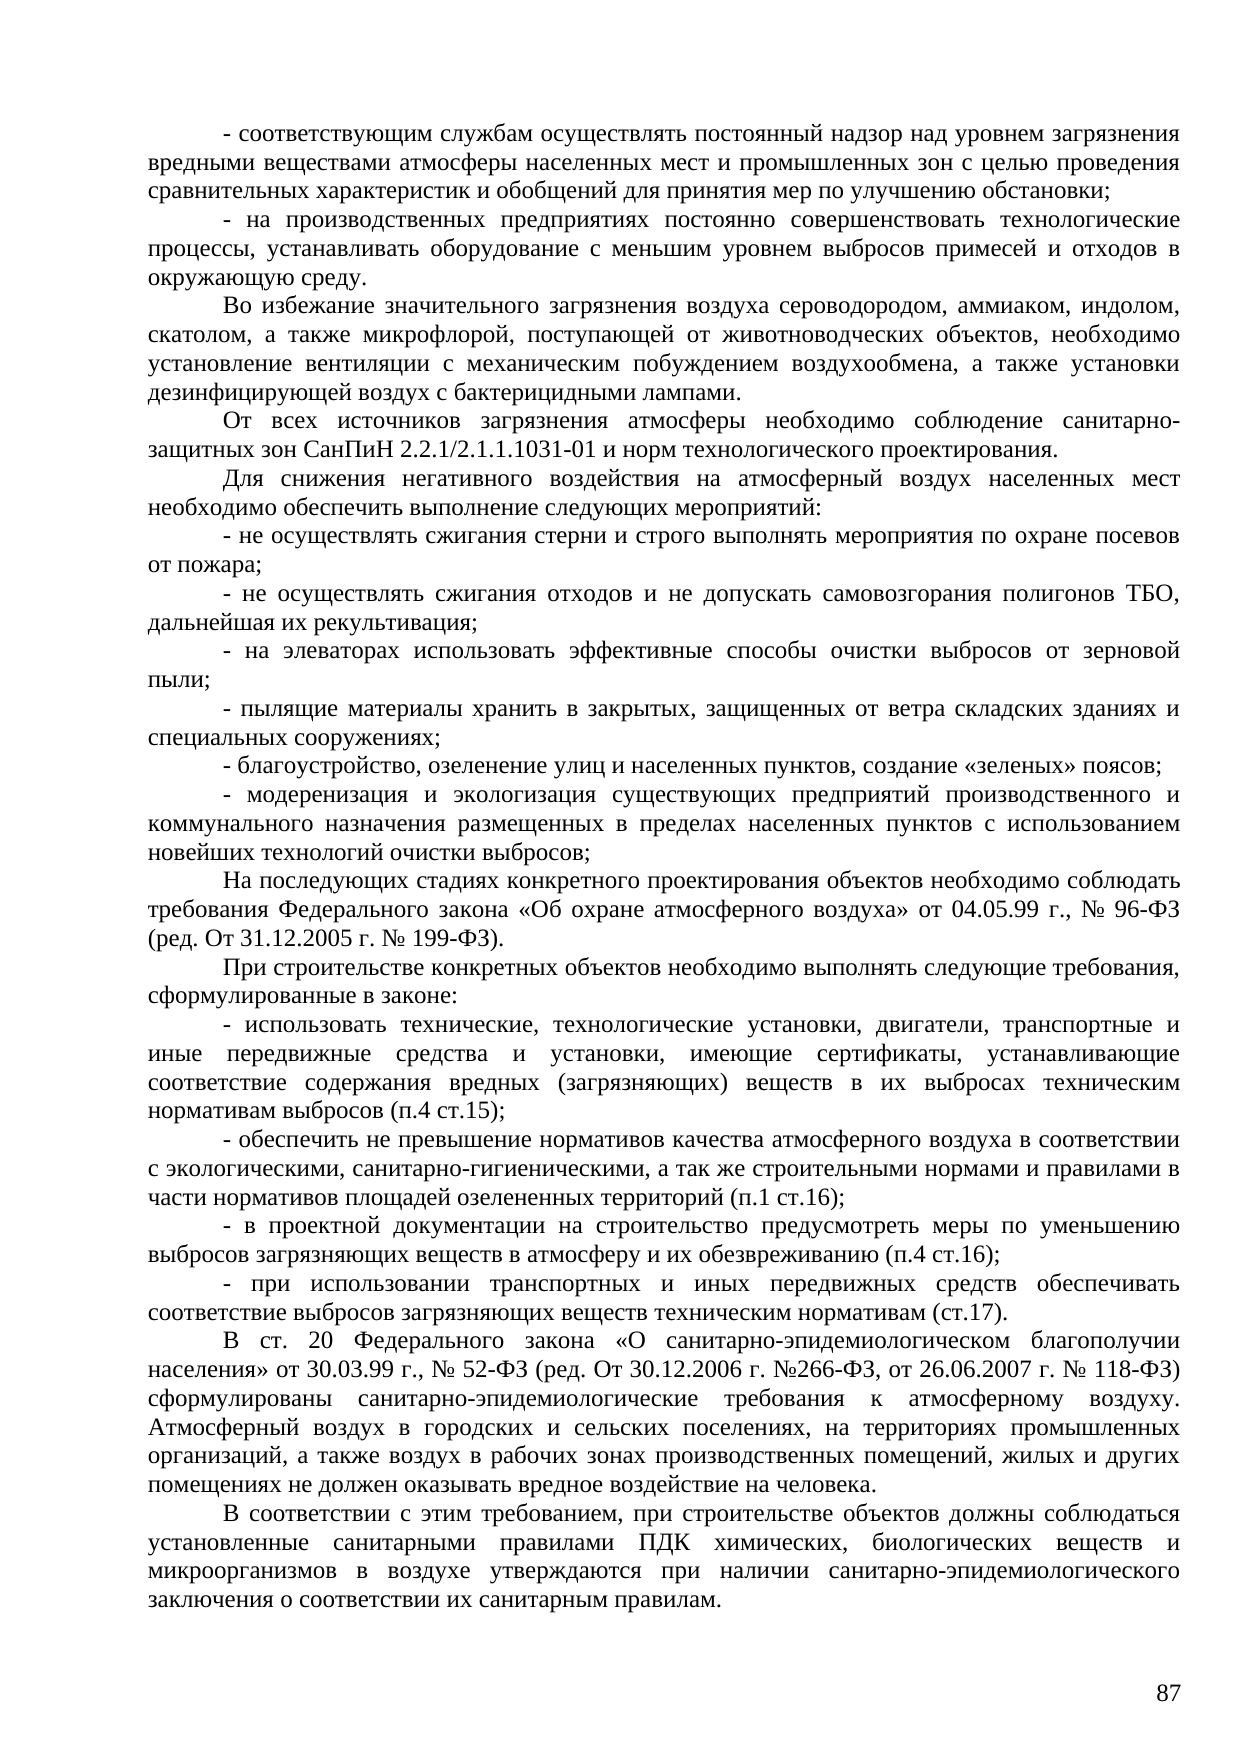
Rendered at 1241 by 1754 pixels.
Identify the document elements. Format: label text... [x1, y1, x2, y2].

text Для снижения негативного воздействия на атмосферный воздух населенных мест необходимо обеспечить выполнение следующих мероприятий: [148, 463, 1181, 521]
text На последующих стадиях конкретного проектирования объектов необходимо соблюдать требования Федерального закона «Об охране атмосферного воздуха» от 04.05.99 г., № 96-ФЗ (ред. От 31.12.2005 г. № 199-ФЗ). [148, 866, 1181, 952]
text - на производственных предприятиях постоянно совершенствовать технологические процессы, устанавливать оборудование с меньшим уровнем выбросов примесей и отходов в окружающую среду. [148, 204, 1181, 291]
text - благоустройство, озеленение улиц и населенных пунктов, создание «зеленых» поясов; [148, 751, 1181, 779]
text - не осуществлять сжигания стерни и строго выполнять мероприятия по охране посевов от пожара; [148, 521, 1181, 578]
text - на элеваторах использовать эффективные способы очистки выбросов от зерновой пыли; [148, 636, 1181, 693]
text - не осуществлять сжигания отходов и не допускать самовозгорания полигонов ТБО, дальнейшая их рекультивация; [148, 578, 1181, 636]
text - соответствующим службам осуществлять постоянный надзор над уровнем загрязнения вредными веществами атмосферы населенных мест и промышленных зон с целью проведения сравнительных характеристик и обобщений для принятия мер по улучшению обстановки; [148, 118, 1181, 204]
text От всех источников загрязнения атмосферы необходимо соблюдение санитарно-защитных зон СанПиН 2.2.1/2.1.1.1031-01 и норм технологического проектирования. [148, 406, 1181, 463]
text - модеренизация и экологизация существующих предприятий производственного и коммунального назначения размещенных в пределах населенных пунктов с использованием новейших технологий очистки выбросов; [148, 779, 1181, 866]
text В ст. 20 Федерального закона «О санитарно-эпидемиологическом благополучии населения» от 30.03.99 г., № 52-ФЗ (ред. От 30.12.2006 г. №266-ФЗ, от 26.06.2007 г. № 118-ФЗ) сформулированы санитарно-эпидемиологические требования к атмосферному воздуху. Атмосферный воздух в городских и сельских поселениях, на территориях промышленных организаций, а также воздух в рабочих зонах производственных помещений, жилых и других помещениях не должен оказывать вредное воздействие на человека. [148, 1326, 1181, 1498]
text В соответствии с этим требованием, при строительстве объектов должны соблюдаться установленные санитарными правилами ПДК химических, биологических веществ и микроорганизмов в воздухе утверждаются при наличии санитарно-эпидемиологического заключения о соответствии их санитарным правилам. [148, 1498, 1181, 1613]
text - в проектной документации на строительство предусмотреть меры по уменьшению выбросов загрязняющих веществ в атмосферу и их обезвреживанию (п.4 ст.16); [148, 1211, 1181, 1268]
text - обеспечить не превышение нормативов качества атмосферного воздуха в соответствии с экологическими, санитарно-гигиеническими, а так же строительными нормами и правилами в части нормативов площадей озелененных территорий (п.1 ст.16); [148, 1124, 1181, 1211]
text - использовать технические, технологические установки, двигатели, транспортные и иные передвижные средства и установки, имеющие сертификаты, устанавливающие соответствие содержания вредных (загрязняющих) веществ в их выбросах техническим нормативам выбросов (п.4 ст.15); [148, 1009, 1181, 1124]
text При строительстве конкретных объектов необходимо выполнять следующие требования, сформулированные в законе: [148, 952, 1181, 1009]
text Во избежание значительного загрязнения воздуха сероводородом, аммиаком, индолом, скатолом, а также микрофлорой, поступающей от животноводческих объектов, необходимо установление вентиляции с механическим побуждением воздухообмена, а также установки дезинфицирующей воздух с бактерицидными лампами. [148, 291, 1181, 406]
text - при использовании транспортных и иных передвижных средств обеспечивать соответствие выбросов загрязняющих веществ техническим нормативам (ст.17). [148, 1268, 1181, 1326]
text - пылящие материалы хранить в закрытых, защищенных от ветра складских зданиях и специальных сооружениях; [148, 693, 1181, 751]
